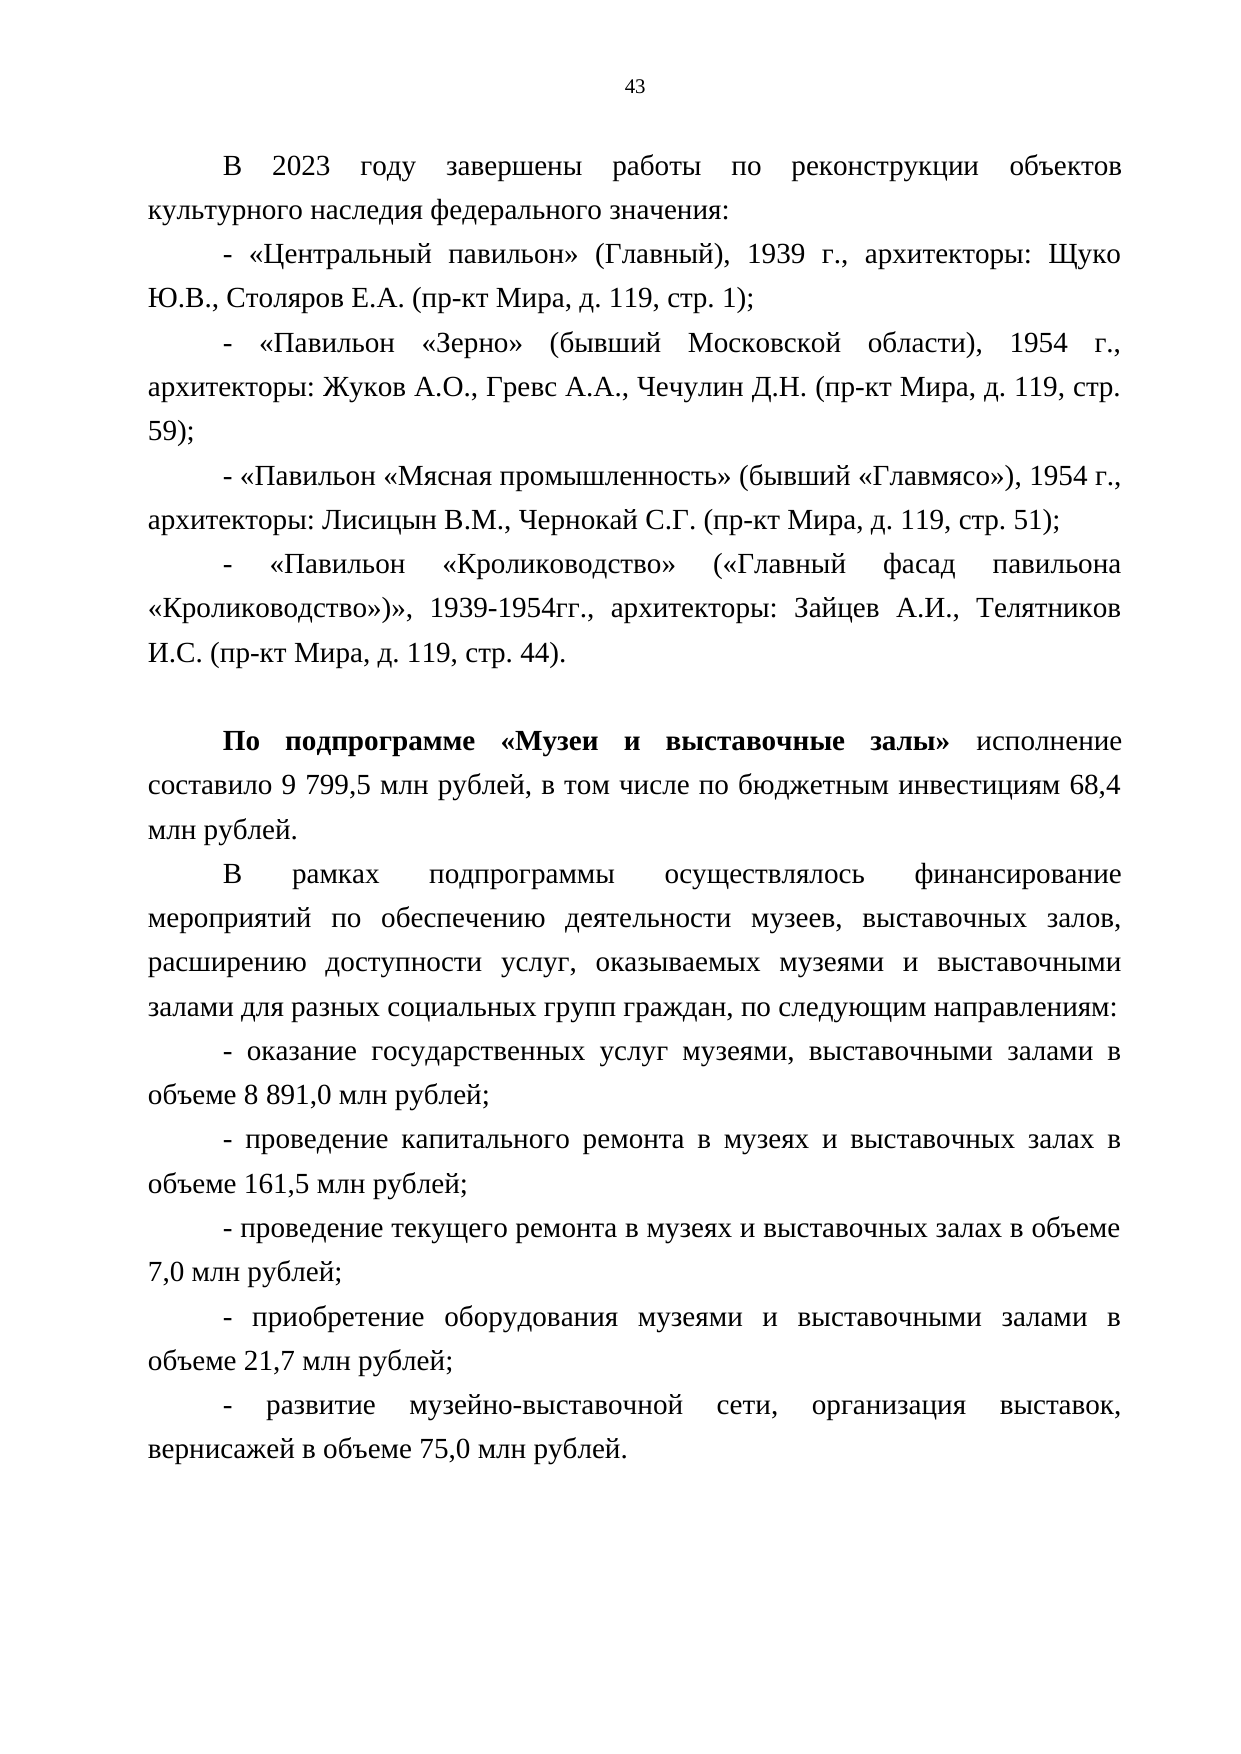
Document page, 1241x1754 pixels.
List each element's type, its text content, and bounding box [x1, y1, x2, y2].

text - «Центральный павильон» (Главный), 1939 г., архитекторы: Щуко Ю.В., Столяров Е.А. (пр-кт Мира, д. 119, стр. 1); [148, 236, 1122, 314]
text - оказание государственных услуг музеями, выставочными залами в объеме 8 891,0 млн рублей; [148, 1033, 1122, 1111]
text - «Павильон «Мясная промышленность» (бывший «Главмясо»), 1954 г., архитекторы: Лисицын В.М., Чернокай С.Г. (пр-кт Мира, д. 119, стр. 51); [148, 458, 1122, 535]
text - «Павильон «Кролиководство» («Главный фасад павильона «Кролиководство»)», 1939-1954гг., архитекторы: Зайцев А.И., Телятников И.С. (пр-кт Мира, д. 119, стр. 44). [148, 546, 1122, 668]
text - проведение капитального ремонта в музеях и выставочных залах в объеме 161,5 млн рублей; [148, 1122, 1122, 1199]
text - приобретение оборудования музеями и выставочными залами в объеме 21,7 млн рублей; [148, 1299, 1122, 1377]
text По подпрограмме «Музеи и выставочные залы» исполнение составило 9 799,5 млн рублей, в том числе по бюджетным инвестициям 68,4 млн рублей. [148, 723, 1122, 845]
text В рамках подпрограммы осуществлялось финансирование мероприятий по обеспечению деятельности музеев, выставочных залов, расширению доступности услуг, оказываемых музеями и выставочными залами для разных социальных групп граждан, по следующим направлениям: [148, 856, 1122, 1022]
text - развитие музейно-выставочной сети, организация выставок, вернисажей в объеме 75,0 млн рублей. [148, 1387, 1122, 1465]
text В 2023 году завершены работы по реконструкции объектов культурного наследия федерального значения: [148, 148, 1122, 226]
text - «Павильон «Зерно» (бывший Московской области), 1954 г., архитекторы: Жуков А.О., Гревс А.А., Чечулин Д.Н. (пр-кт Мира, д. 119, стр. 59); [148, 325, 1122, 447]
text - проведение текущего ремонта в музеях и выставочных залах в объеме 7,0 млн рублей; [148, 1210, 1122, 1288]
